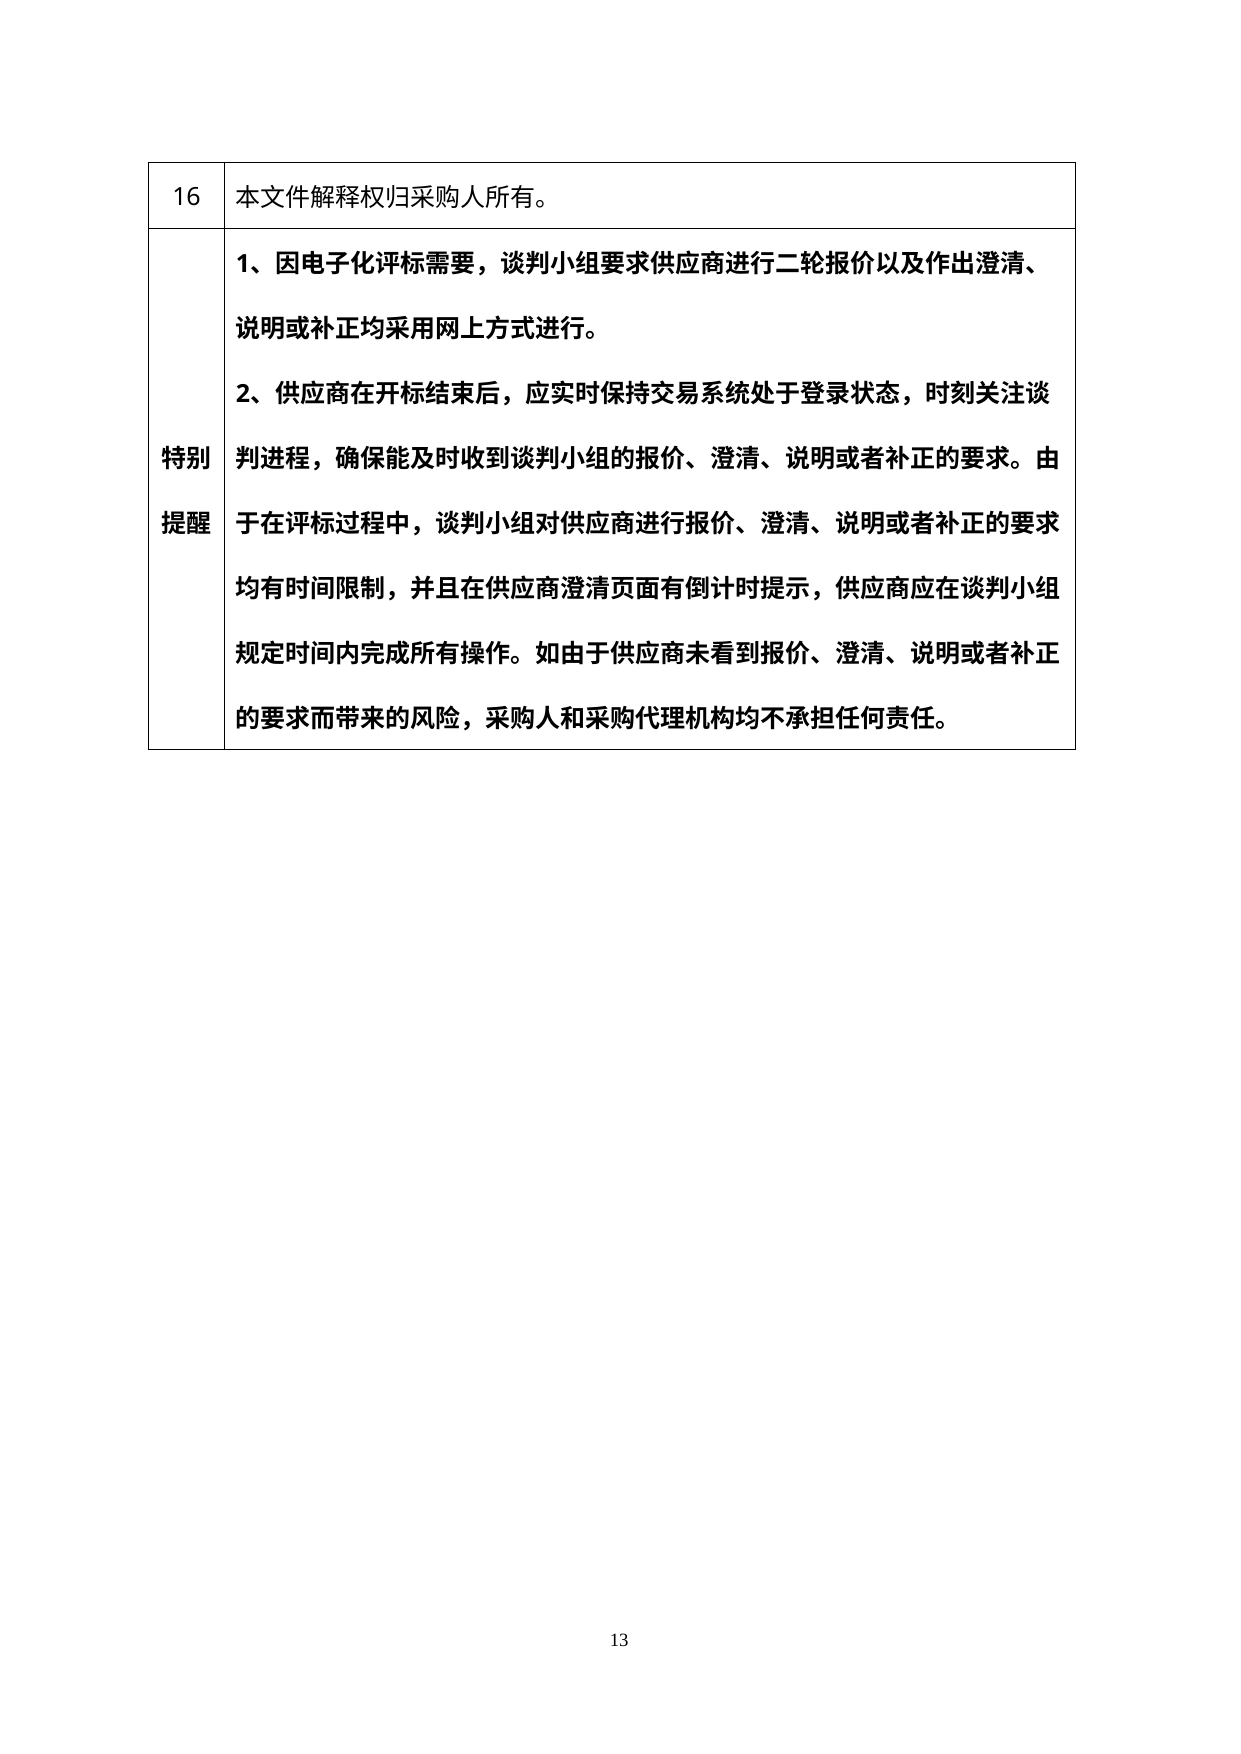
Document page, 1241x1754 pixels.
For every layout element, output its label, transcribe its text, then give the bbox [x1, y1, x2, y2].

table_cell 1、因电子化评标需要，谈判小组要求供应商进行二轮报价以及作出澄清、说明或补正均采用网上方式进行。 2、供应商在开标结束后，应实时保持交易系统处于登录状态，时刻关注谈判进程，确保能及时收到谈判小组的报价、澄清、说明或者补正的要求。由于在评标过程中，谈判小组对供应商进行报价、澄清、说明或者补正的要求均有时间限制，并且在供应商澄清页面有倒计时提示，供应商应在谈判小组规定时间内完成所有操作。如由于供应商未看到报价、澄清、说明或者补正的要求而带来的风险，采购人和采购代理机构均不承担任何责任。 [225, 229, 1075, 749]
table_cell 特别提醒 [149, 229, 224, 749]
table_cell 本文件解释权归采购人所有。 [225, 163, 1075, 228]
table_cell 16 [149, 163, 224, 228]
